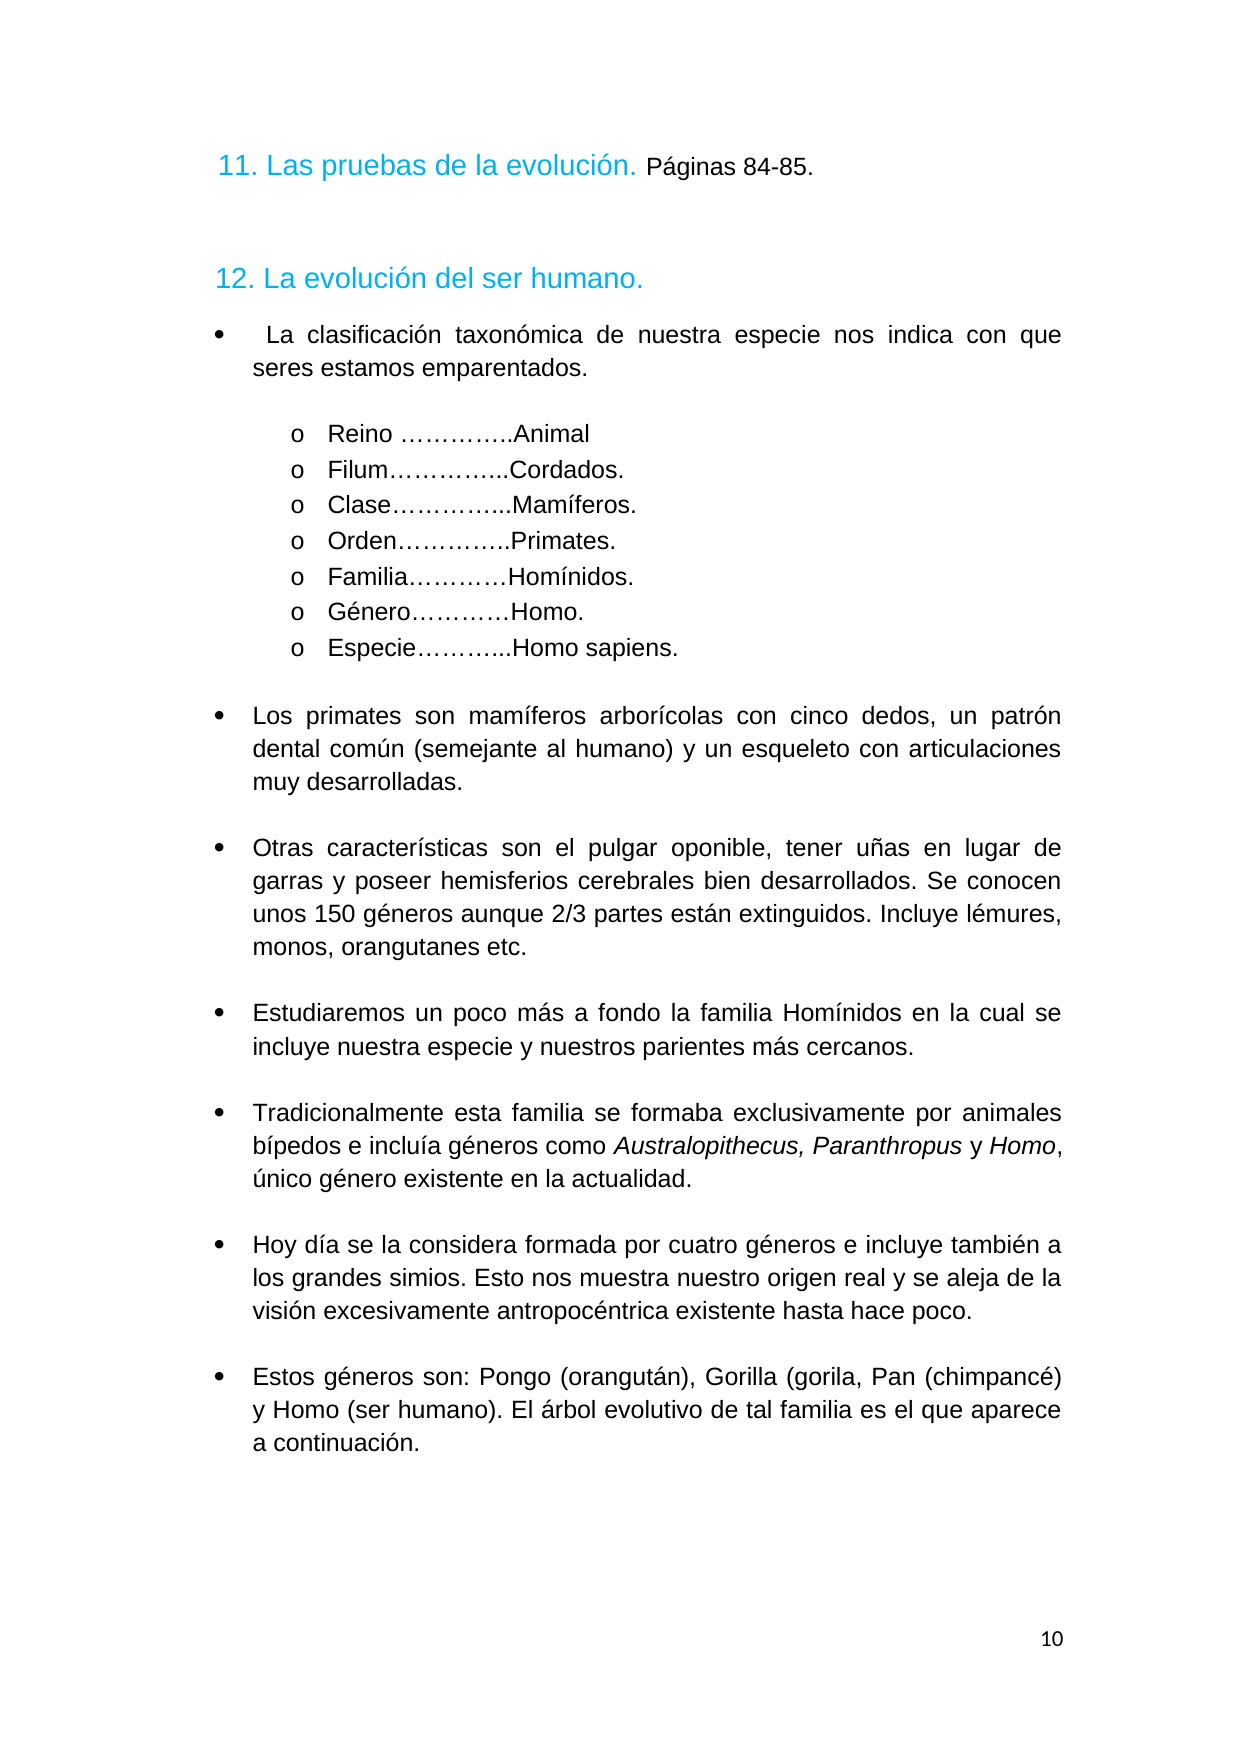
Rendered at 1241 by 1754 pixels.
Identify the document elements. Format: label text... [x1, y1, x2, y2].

list Filum…………...Cordados. [290, 455, 1063, 486]
list Hoy día se la considera formada por cuatro géneros e incluye también a los grandes simios. Esto nos muestra nuestro origen real y se aleja de la visión excesivamente antropocéntrica existente hasta hace poco. [215, 1230, 1063, 1325]
list Estos géneros son: Pongo (orangután), Gorilla (gorila, Pan (chimpancé) y Homo (ser humano). El árbol evolutivo de tal familia es el que aparece a continuación. [215, 1362, 1063, 1457]
list Clase…………...Mamíferos. [290, 490, 1063, 521]
list Orden…………..Primates. [290, 526, 1063, 557]
list Género…………Homo. [290, 597, 1063, 628]
text 12. La evolución del ser humano. [177, 261, 1063, 294]
text 11. Las pruebas de la evolución. Páginas 84-85. [177, 148, 1063, 181]
list Otras características son el pulgar oponible, tener uñas en lugar de garras y poseer hemisferios cerebrales bien desarrollados. Se conocen unos 150 géneros aunque 2/3 partes están extinguidos. Incluye lémures, monos, orangutanes etc. [215, 833, 1063, 961]
list Tradicionalmente esta familia se formaba exclusivamente por animales bípedos e incluía géneros como Australopithecus, Paranthropus y Homo, único género existente en la actualidad. [215, 1098, 1063, 1192]
list Estudiaremos un poco más a fondo la familia Homínidos en la cual se incluye nuestra especie y nuestros parientes más cercanos. [215, 998, 1063, 1060]
list Familia…………Homínidos. [290, 561, 1063, 592]
list Reino …………..Animal [290, 419, 1063, 450]
list Especie………...Homo sapiens. [290, 632, 1063, 663]
list Los primates son mamíferos arborícolas con cinco dedos, un patrón dental común (semejante al humano) y un esqueleto con articulaciones muy desarrolladas. [215, 701, 1063, 796]
list La clasificación taxonómica de nuestra especie nos indica con que seres estamos emparentados. [215, 320, 1063, 382]
